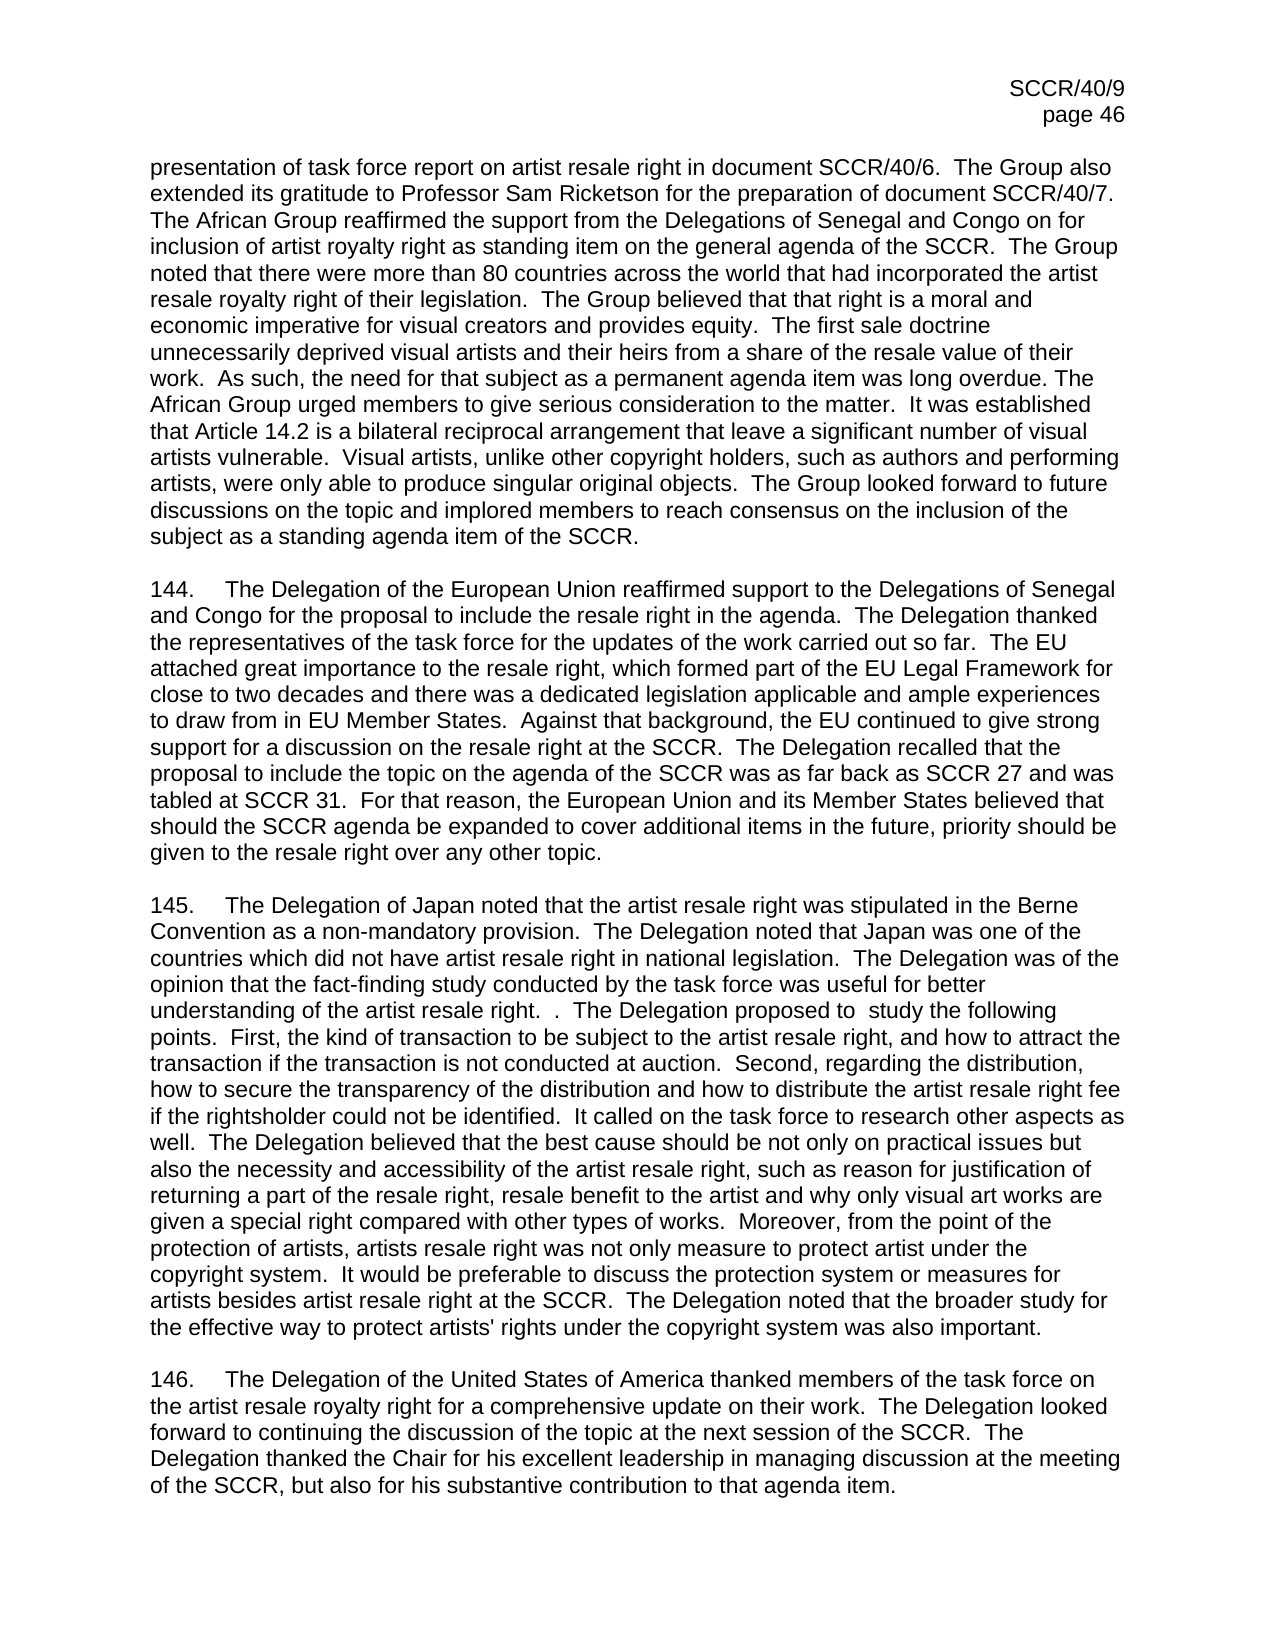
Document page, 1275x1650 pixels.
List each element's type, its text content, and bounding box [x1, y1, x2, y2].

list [150, 154, 1125, 549]
list The Delegation of the United States of America thanked members of the task force on the artist resale royalty right for a comprehensive update on their work. The Delegation looked forward to continuing the discussion of the topic at the next session of the SCCR. The Delegation thanked the Chair for his excellent leadership in managing discussion at the meeting of the SCCR, but also for his substantive contribution to that agenda item. [150, 1366, 1125, 1498]
list understanding of the artist resale right. . The Delegation proposed to study the following points. First, the kind of transaction to be subject to the artist resale right, and how to attract the transaction if the transaction is not conducted at auction. Second, regarding the distribution, how to secure the transparency of the distribution and how to distribute the artist resale right fee if the rightsholder could not be identified. It called on the task force to research other aspects as well. The Delegation believed that the best cause should be not only on practical issues but also the necessity and accessibility of the artist resale right, such as reason for justification of returning a part of the resale right, resale benefit to the artist and why only visual art works are given a special right compared with other types of works. Moreover, from the point of the protection of artists, artists resale right was not only measure to protect artist under the copyright system. It would be preferable to discuss the protection system or measures for artists besides artist resale right at the SCCR. The Delegation noted that the broader study for the effective way to protect artists' rights under the copyright system was also important. [150, 997, 1125, 1340]
list The Delegation of the European Union reaffirmed support to the Delegations of Senegal and Congo for the proposal to include the resale right in the agenda. The Delegation thanked the representatives of the task force for the updates of the work carried out so far. The EU attached great importance to the resale right, which formed part of the EU Legal Framework for close to two decades and there was a dedicated legislation applicable and ample experiences to draw from in EU Member States. Against that background, the EU continued to give strong support for a discussion on the resale right at the SCCR. The Delegation recalled that the proposal to include the topic on the agenda of the SCCR was as far back as SCCR 27 and was tabled at SCCR 31. For that reason, the European Union and its Member States believed that should the SCCR agenda be expanded to cover additional items in the future, priority should be given to the resale right over any other topic. [150, 576, 1125, 866]
list The Delegation of Japan noted that the artist resale right was stipulated in the Berne Convention as a non-mandatory provision. The Delegation noted that Japan was one of the countries which did not have artist resale right in national legislation. The Delegation was of the opinion that the fact-finding study conducted by the task force was useful for better [150, 892, 1125, 997]
